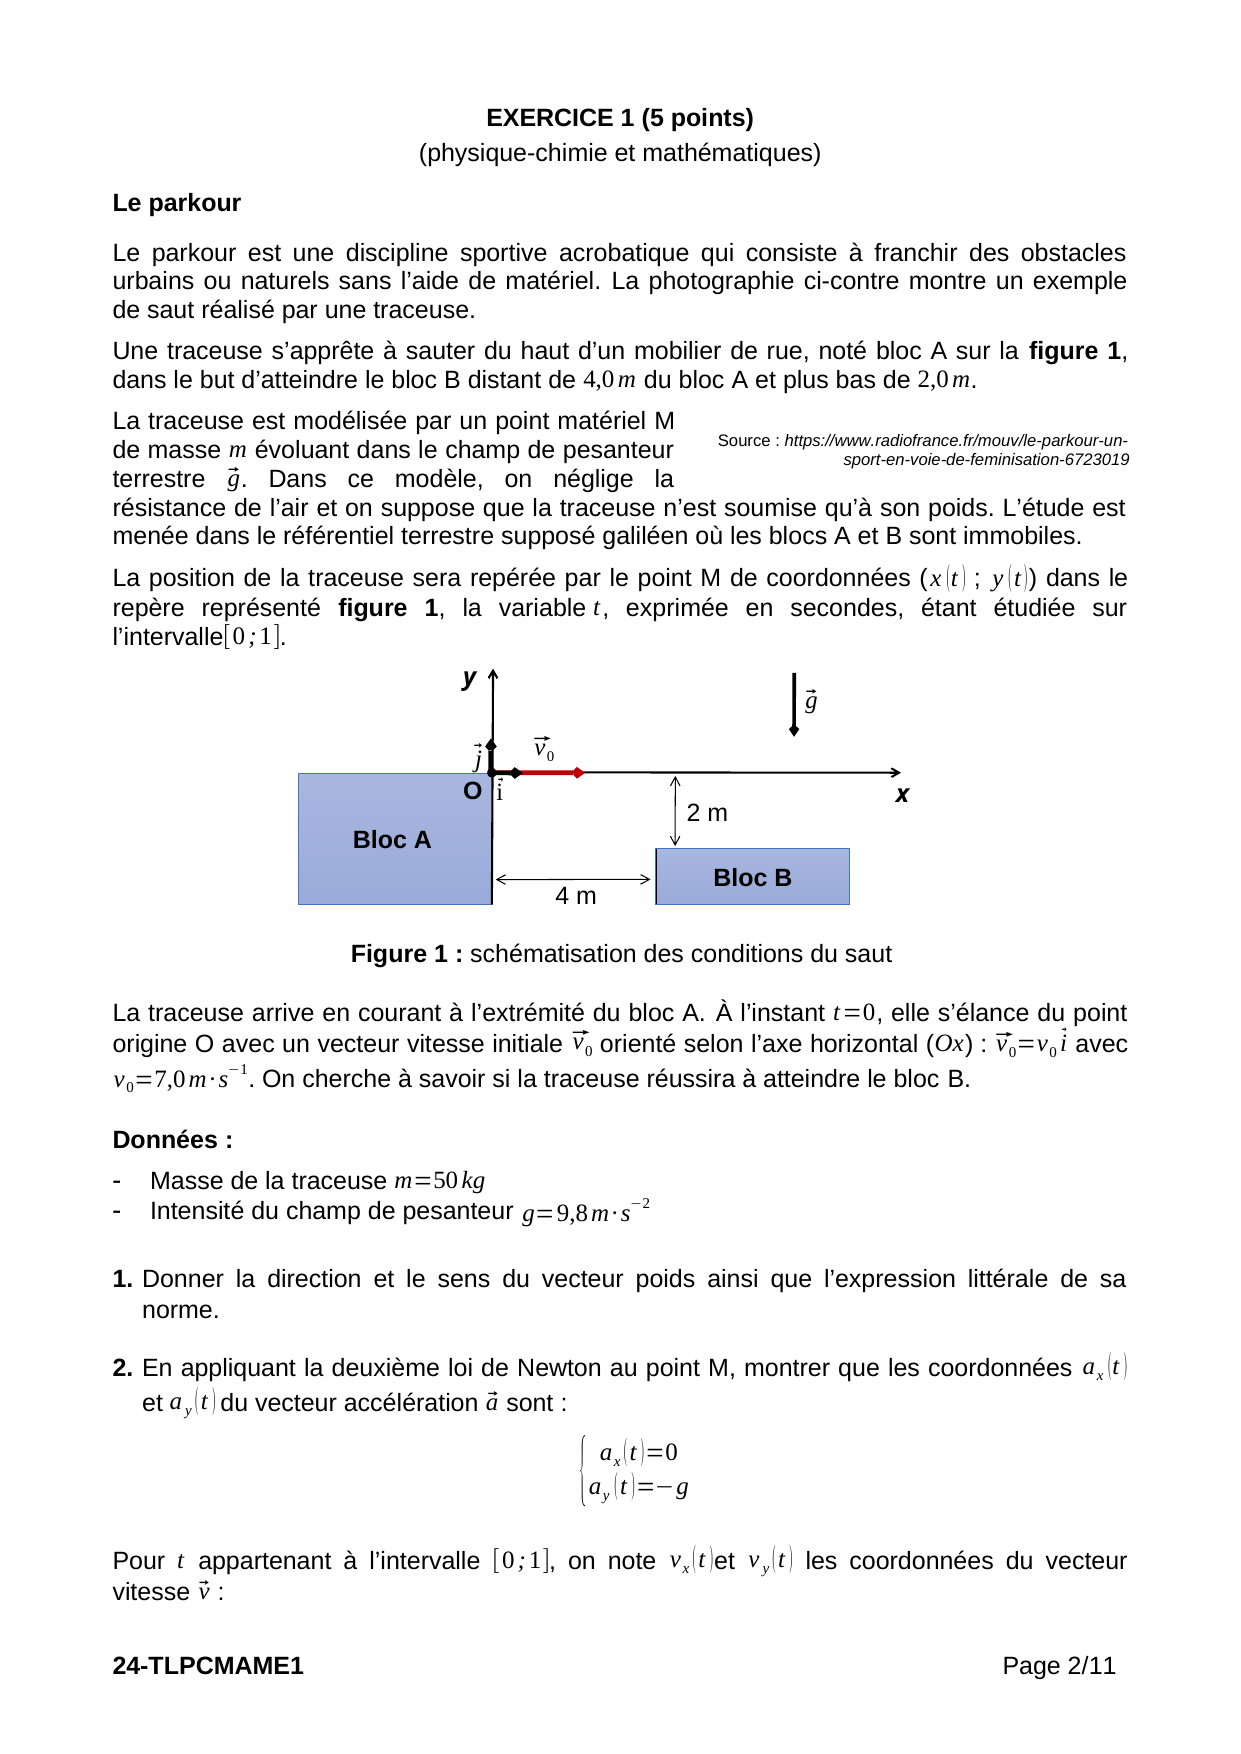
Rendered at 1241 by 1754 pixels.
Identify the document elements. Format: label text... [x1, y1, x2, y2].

list Donner la direction et le sens du vecteur poids ainsi que l’expression littérale de sa norme. [112, 1264, 1128, 1323]
text Une traceuse s’apprête à sauter du haut d’un mobilier de rue, noté bloc A sur la figure 1, dans le but d’atteindre le bloc B distant de du bloc A et plus bas de . [112, 336, 1128, 394]
list En appliquant la deuxième loi de Newton au point M, montrer que les coordonnées et du vecteur accélération sont : [112, 1351, 1128, 1419]
text Le parkour est une discipline sportive acrobatique qui consiste à franchir des obstacles urbains ou naturels sans l’aide de matériel. La photographie ci-contre montre un exemple de saut réalisé par une traceuse. [112, 237, 1128, 324]
text La traceuse est modélisée par un point matériel M de masse évoluant dans le champ de pesanteur terrestre . Dans ce modèle, on néglige la résistance de l’air et on suppose que la traceuse n’est soumise qu’à son poids. L’étude est menée dans le référentiel terrestre supposé galiléen où les blocs A et B sont immobiles. [112, 406, 1128, 550]
text (physique-chimie et mathématiques) [112, 138, 1128, 167]
subtitle EXERCICE 1 (5 points) [112, 103, 1128, 132]
list Masse de la traceuse [112, 1166, 1128, 1195]
subtitle Le parkour [112, 188, 1128, 217]
text La position de la traceuse sera repérée par le point M de coordonnées ( ; ) dans le repère représenté figure 1, la variable , exprimée en secondes, étant étudiée sur l’intervalle. [112, 562, 1128, 651]
text Données : [112, 1125, 1128, 1154]
list Intensité du champ de pesanteur [112, 1195, 1128, 1226]
text La traceuse arrive en courant à l’extrémité du bloc A. À l’instant , elle s’élance du point origine O avec un vecteur vitesse initiale orienté selon l’axe horizontal () : avec . On cherche à savoir si la traceuse réussira à atteindre le bloc B. [112, 998, 1128, 1096]
text Pour appartenant à l’intervalle , on note et les coordonnées du vecteur vitesse : [112, 1544, 1128, 1606]
